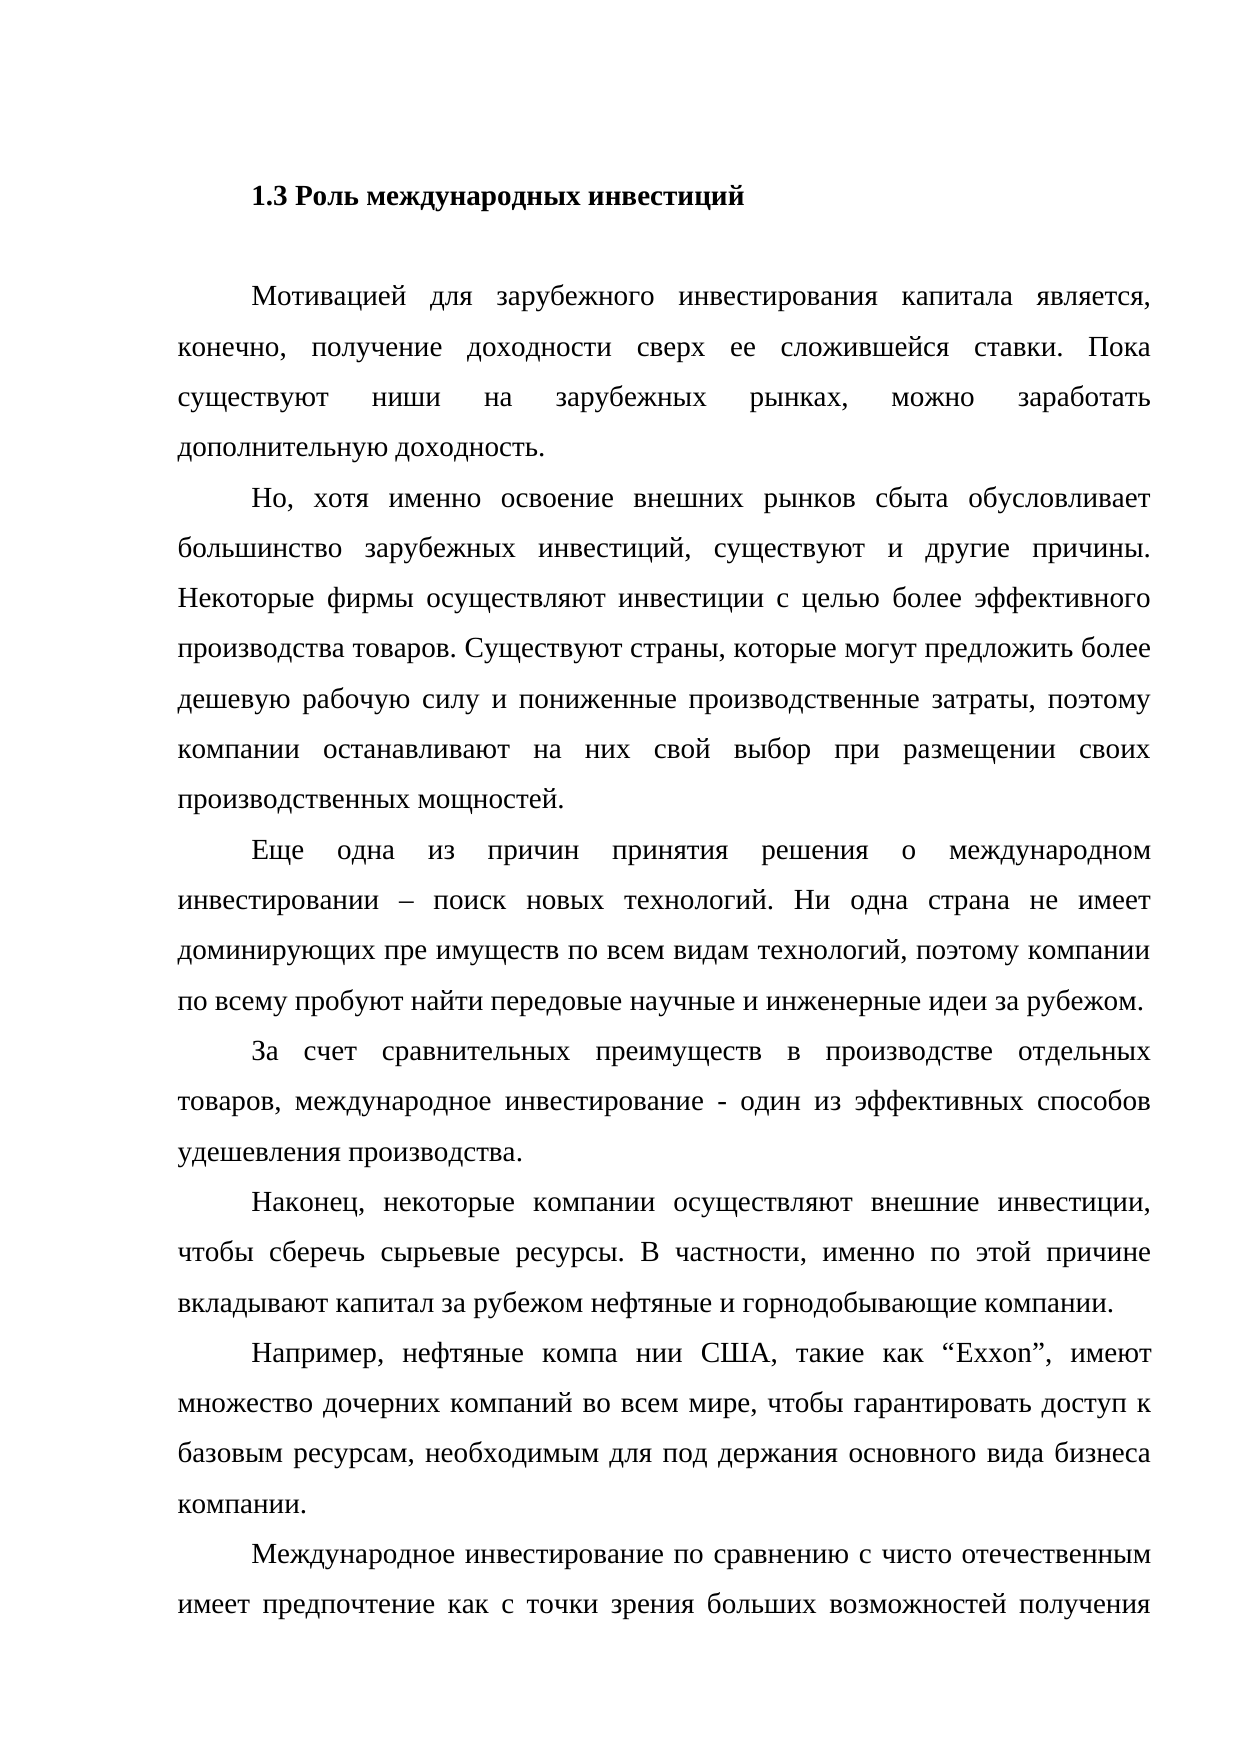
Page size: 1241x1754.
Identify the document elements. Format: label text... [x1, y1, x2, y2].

text Наконец, некоторые компании осуществляют внешние инвестиции, чтобы сберечь сырьевые ресурсы. В частности, именно по этой причине вкладывают капитал за рубежом нефтяные и горнодобывающие компании. [177, 1184, 1152, 1318]
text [177, 1536, 1152, 1620]
text Но, хотя именно освоение внешних рынков сбыта обусловливает большинство зарубежных инвестиций, существуют и другие причины. Некоторые фирмы осуществляют инвестиции с целью более эффективного производства товаров. Существуют страны, которые могут предложить более дешевую рабочую силу и пониженные производственные затраты, поэтому компании останавливают на них свой выбор при размещении своих производственных мощностей. [177, 480, 1152, 815]
text Еще одна из причин принятия решения о международном инвестировании – поиск новых технологий. Ни одна страна не имеет доминирующих пре имуществ по всем видам технологий, поэтому компании по всему пробуют найти передовые научные и инженерные идеи за рубежом. [177, 832, 1152, 1016]
text За счет сравнительных преимуществ в производстве отдельных товаров, международное инвестирование - один из эффективных способов удешевления производства. [177, 1033, 1152, 1167]
subtitle 1.3 Роль международных инвестиций [177, 178, 1152, 211]
text Например, нефтяные компа нии США, такие как “Exxon”, имеют множество дочерних компаний во всем мире, чтобы гарантировать доступ к базовым ресурсам, необходимым для под держания основного вида бизнеса компании. [177, 1335, 1152, 1519]
text Мотивацией для зарубежного инвестирования капитала является, конечно, получение доходности сверх ее сложившейся ставки. Пока существуют ниши на зарубежных рынках, можно заработать дополнительную доходность. [177, 278, 1152, 463]
